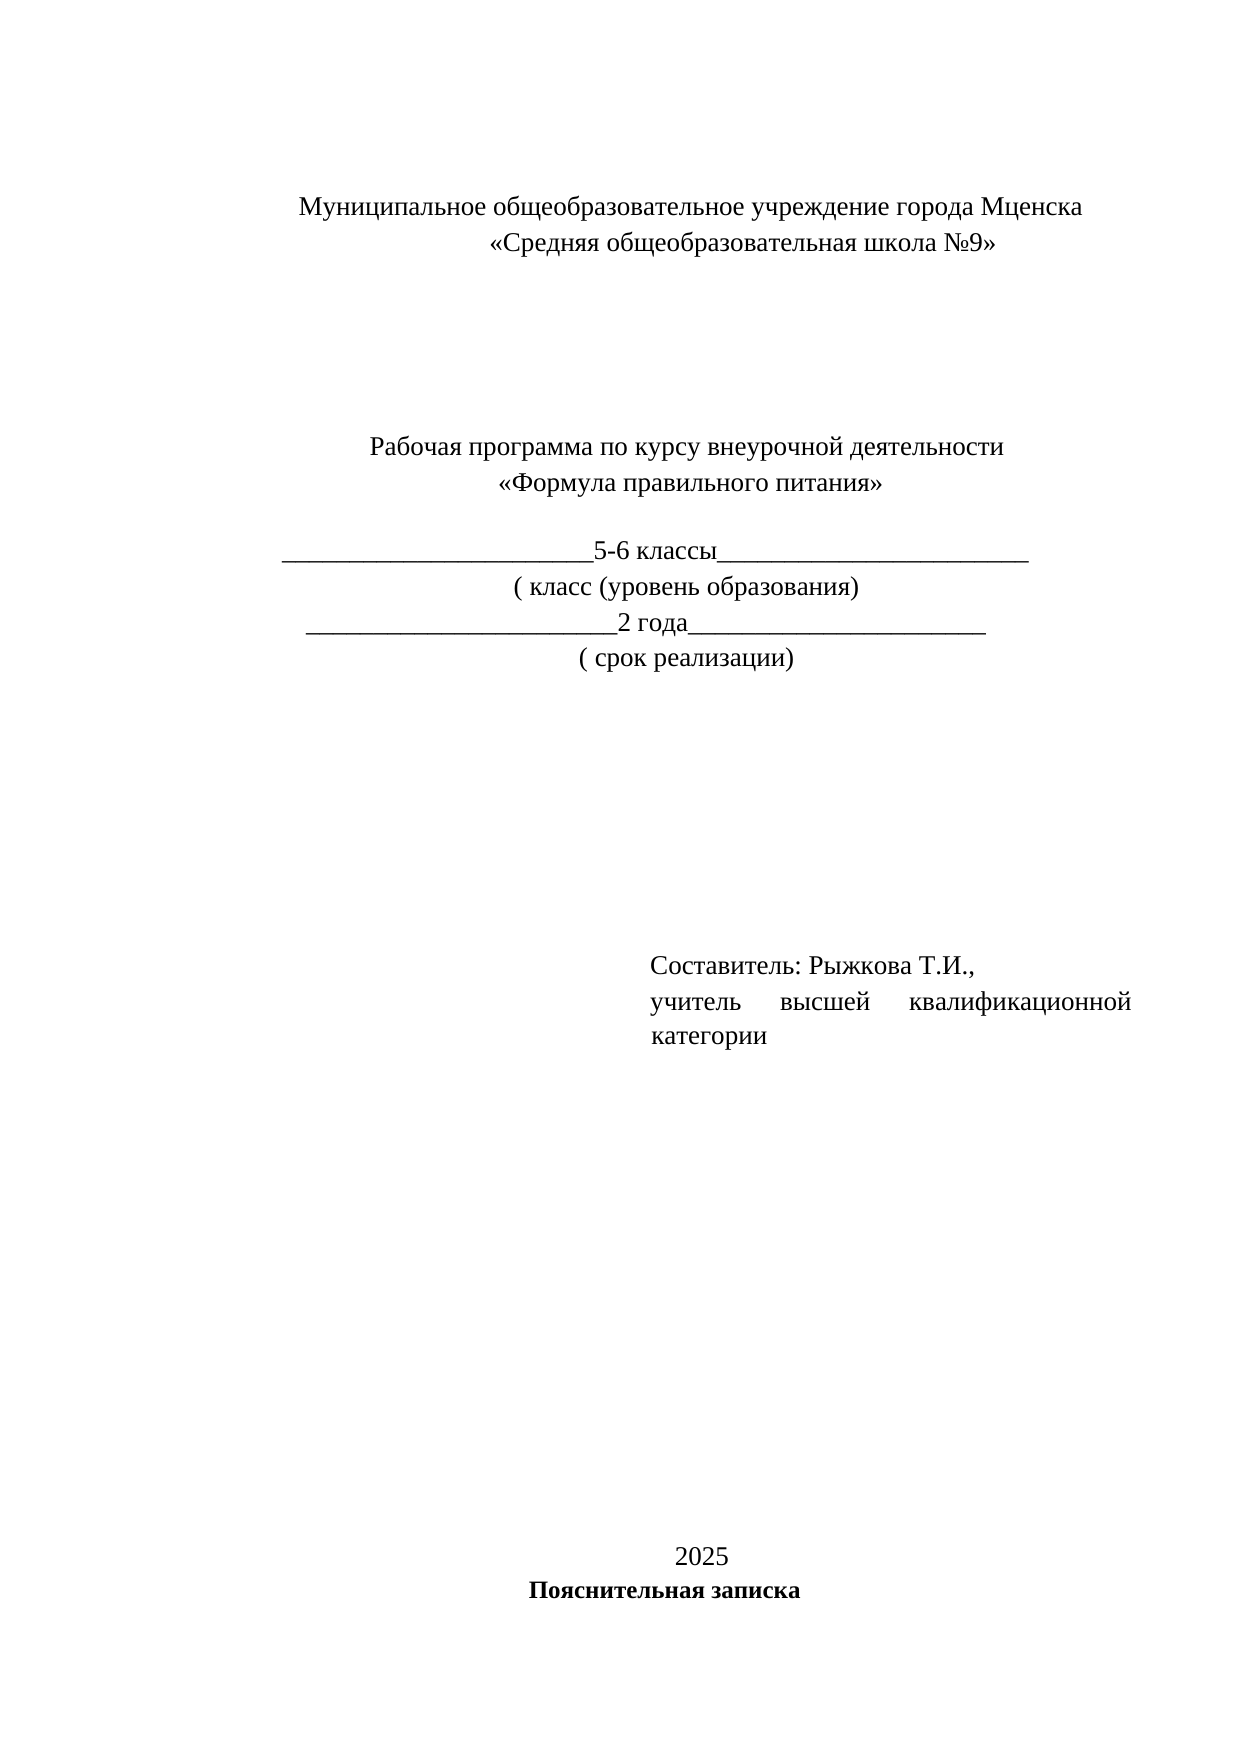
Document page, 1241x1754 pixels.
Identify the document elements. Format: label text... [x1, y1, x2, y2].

text _______________________2 года______________________ [177, 606, 1114, 637]
text Составитель: Рыжкова Т.И., [650, 949, 1132, 980]
text Муниципальное общеобразовательное учреждение города Мценска [236, 190, 1145, 221]
text ( срок реализации) [258, 641, 1114, 672]
text учитель высшей квалификационной категории [650, 985, 1132, 1051]
text «Формула правильного питания» [349, 466, 1145, 497]
text Пояснительная записка [177, 1575, 1152, 1604]
text «Средняя общеобразовательная школа №9» [374, 226, 1145, 257]
text _______________________5-6 классы_______________________ [282, 534, 1145, 566]
text 2025 [177, 1540, 729, 1571]
text Рабочая программа по курсу внеурочной деятельности [369, 430, 1145, 461]
text ( класс (уровень образования) [258, 570, 1108, 602]
